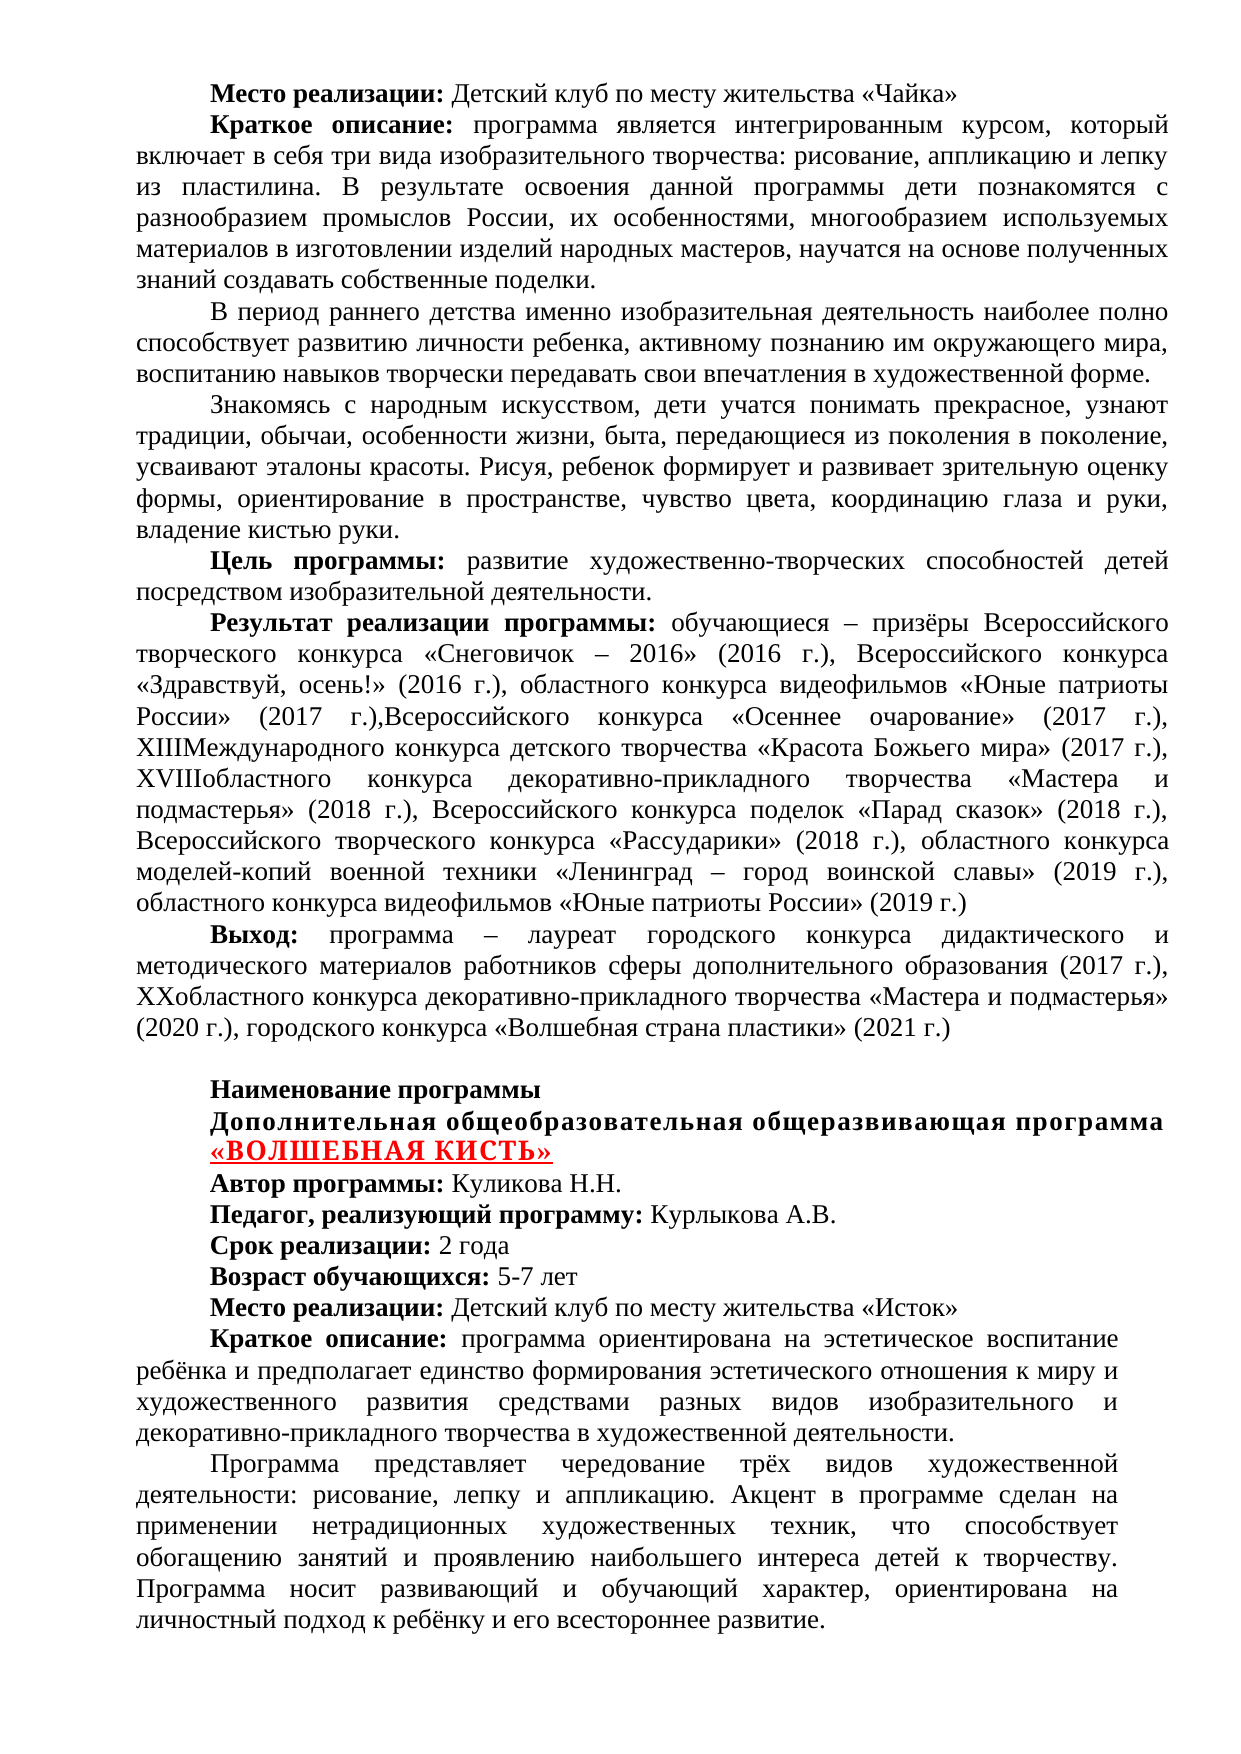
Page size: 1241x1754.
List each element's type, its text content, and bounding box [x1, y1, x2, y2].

text Краткое описание: программа является интегрированным курсом, который включает в себя три вида изобразительного творчества: рисование, аппликацию и лепку из пластилина. В результате освоения данной программы дети познакомятся с разнообразием промыслов России, их особенностями, многообразием используемых материалов в изготовлении изделий народных мастеров, научатся на основе полученных знаний создавать собственные поделки. [136, 108, 1169, 295]
list Дополнительная общеобразовательная общеразвивающая программа [210, 1104, 1169, 1136]
text Знакомясь с народным искусством, дети учатся понимать прекрасное, узнают традиции, обычаи, особенности жизни, быта, передающиеся из поколения в поколение, усваивают эталоны красоты. Рисуя, ребенок формирует и развивает зрительную оценку формы, ориентирование в пространстве, чувство цвета, координацию глаза и руки, владение кистью руки. [136, 388, 1169, 544]
text Возраст обучающихся: 5-7 лет [136, 1260, 1119, 1291]
text Автор программы: Куликова Н.Н. [136, 1167, 1119, 1198]
text В период раннего детства именно изобразительная деятельность наиболее полно способствует развитию личности ребенка, активному познанию им окружающего мира, воспитанию навыков творчески передавать свои впечатления в художественной форме. [136, 295, 1169, 388]
text Педагог, реализующий программу: Курлыкова А.В. [136, 1198, 1119, 1229]
text Срок реализации: 2 года [136, 1229, 1119, 1260]
list «ВОЛШЕБНАЯ КИСТЬ» [210, 1136, 1119, 1167]
text Краткое описание: программа ориентирована на эстетическое воспитание ребёнка и предполагает единство формирования эстетического отношения к миру и художественного развития средствами разных видов изобразительного и декоративно-прикладного творчества в художественной деятельности. [136, 1323, 1119, 1447]
text Цель программы: развитие художественно-творческих способностей детей посредством изобразительной деятельности. [136, 544, 1169, 606]
text Место реализации: Детский клуб по месту жительства «Чайка» [136, 77, 1169, 108]
text Место реализации: Детский клуб по месту жительства «Исток» [136, 1291, 1119, 1323]
text Результат реализации программы: обучающиеся – призёры Всероссийского творческого конкурса «Снеговичок – 2016» (2016 г.), Всероссийского конкурса «Здравствуй, осень!» (2016 г.), областного конкурса видеофильмов «Юные патриоты России» (2017 г.),Всероссийского конкурса «Осеннее очарование» (2017 г.), XIIIМеждународного конкурса детского творчества «Красота Божьего мира» (2017 г.), XVIIIобластного конкурса декоративно-прикладного творчества «Мастера и подмастерья» (2018 г.), Всероссийского конкурса поделок «Парад сказок» (2018 г.), Всероссийского творческого конкурса «Рассударики» (2018 г.), областного конкурса моделей-копий военной техники «Ленинград – город воинской славы» (2019 г.), областного конкурса видеофильмов «Юные патриоты России» (2019 г.) [136, 606, 1169, 918]
text Выход: программа – лауреат городского конкурса дидактического и методического материалов работников сферы дополнительного образования (2017 г.), XXобластного конкурса декоративно-прикладного творчества «Мастера и подмастерья» (2020 г.), городского конкурса «Волшебная страна пластики» (2021 г.) [136, 918, 1169, 1042]
text Наименование программы [210, 1073, 1119, 1104]
text Программа представляет чередование трёх видов художественной деятельности: рисование, лепку и аппликацию. Акцент в программе сделан на применении нетрадиционных художественных техник, что способствует обогащению занятий и проявлению наибольшего интереса детей к творчеству. Программа носит развивающий и обучающий характер, ориентирована на личностный подход к ребёнку и его всестороннее развитие. [136, 1447, 1119, 1634]
